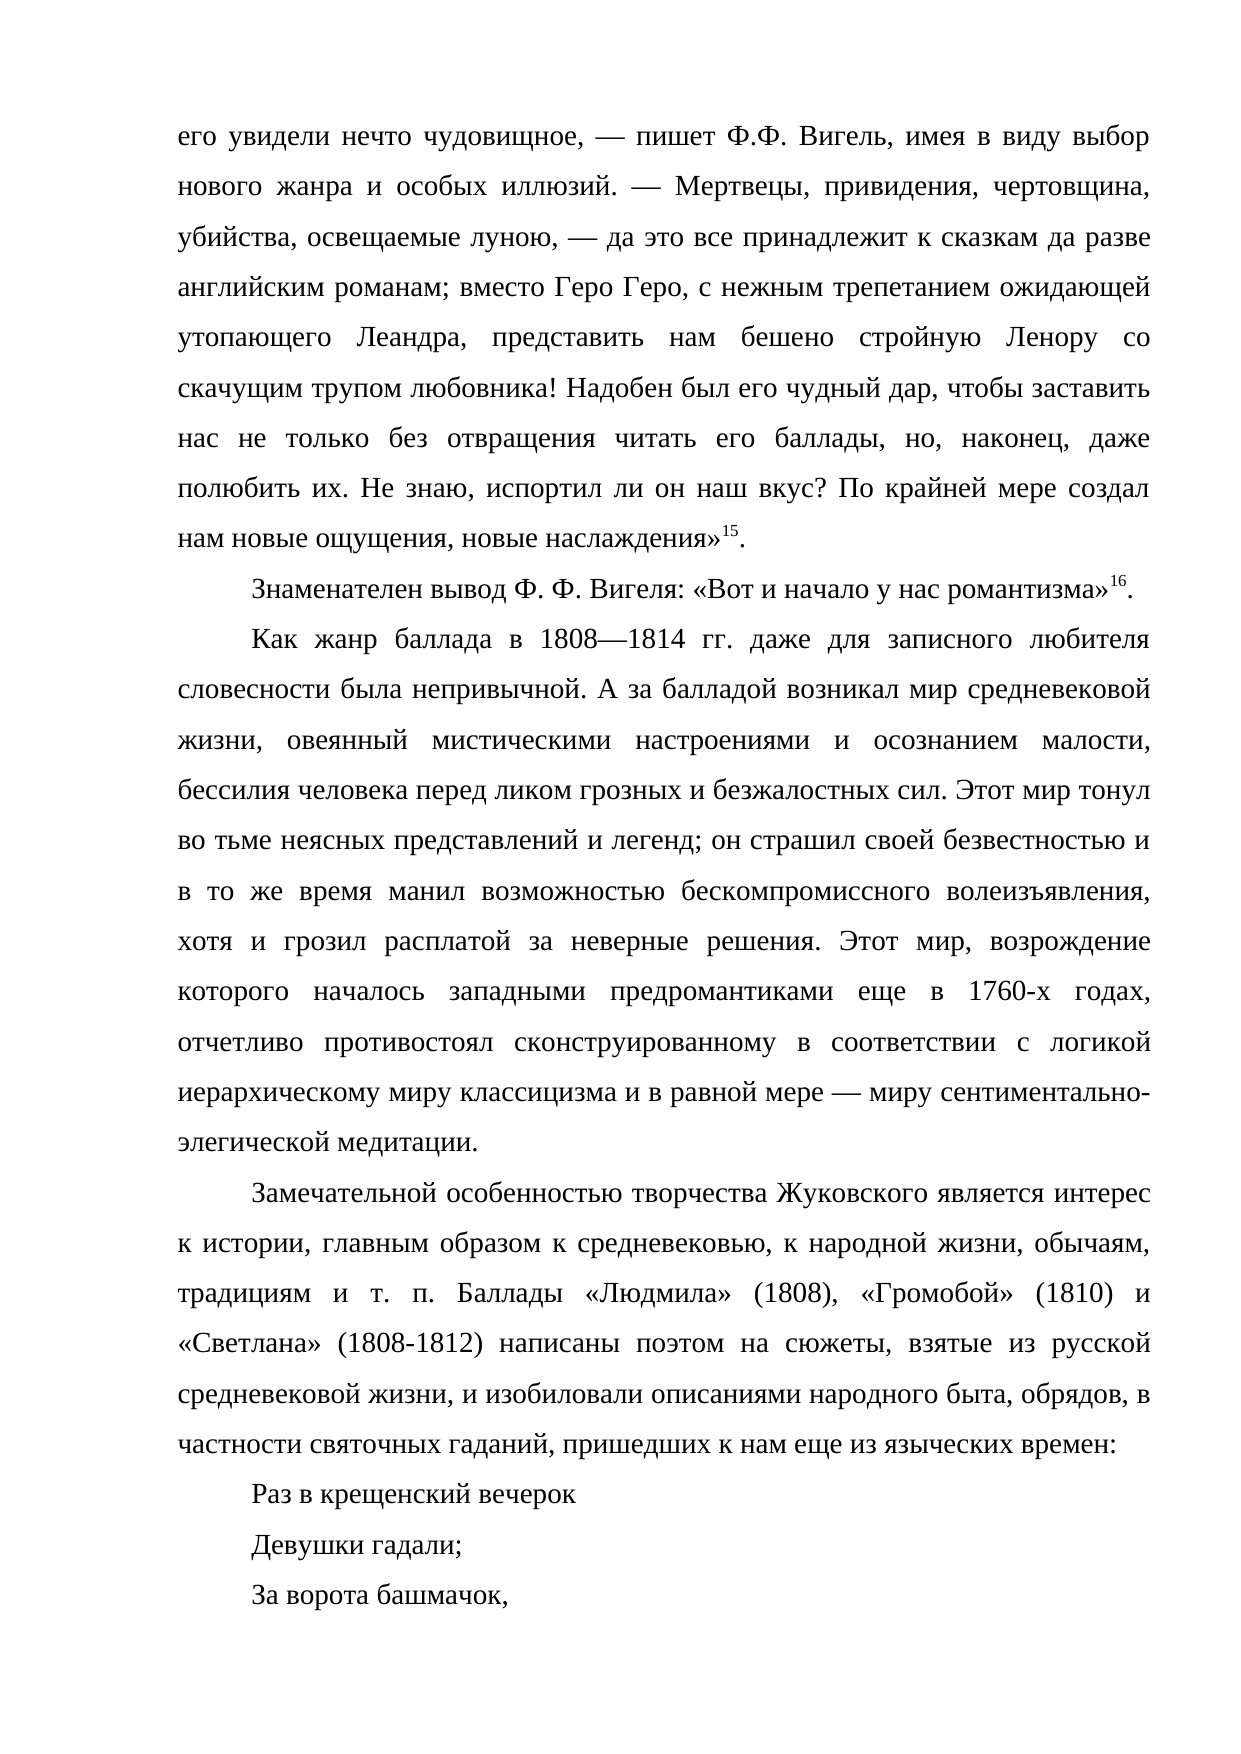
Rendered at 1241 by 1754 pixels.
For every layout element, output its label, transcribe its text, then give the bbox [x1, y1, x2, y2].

text За ворота башмачок, [177, 1577, 1152, 1611]
text Знаменателен вывод Ф. Ф. Вигеля: «Вот и начало у нас романтизма»16. [177, 571, 1152, 604]
text Раз в крещенский вечерок [177, 1477, 1152, 1510]
text Замечательной особенностью творчества Жуковского является интерес к истории, главным образом к средневековью, к народной жизни, обычаям, традициям и т. п. Баллады «Людмила» (1808), «Громобой» (1810) и «Светлана» (1808-1812) написаны поэтом на сюжеты, взятые из русской средневековой жизни, и изобиловали описаниями народного быта, обрядов, в частности святочных гаданий, пришедших к нам еще из языческих времен: [177, 1175, 1152, 1460]
text Как жанр баллада в 1808—1814 гг. даже для записного любителя словесности была непривычной. А за балладой возникал мир средневековой жизни, овеянный мистическими настроениями и осознанием малости, бессилия человека перед ликом грозных и безжалостных сил. Этот мир тонул во тьме неясных представлений и легенд; он страшил своей безвестностью и в то же время манил возможностью бескомпромиссного волеизъявления, хотя и грозил расплатой за неверные решения. Этот мир, возрождение которого началось западными предромантиками еще в 1760-х годах, отчетливо противостоял сконструированному в соответствии с логикой иерархическому миру классицизма и в равной мере — миру сентиментально-элегической медитации. [177, 621, 1152, 1158]
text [177, 118, 1152, 554]
text Девушки гадали; [177, 1527, 1152, 1560]
